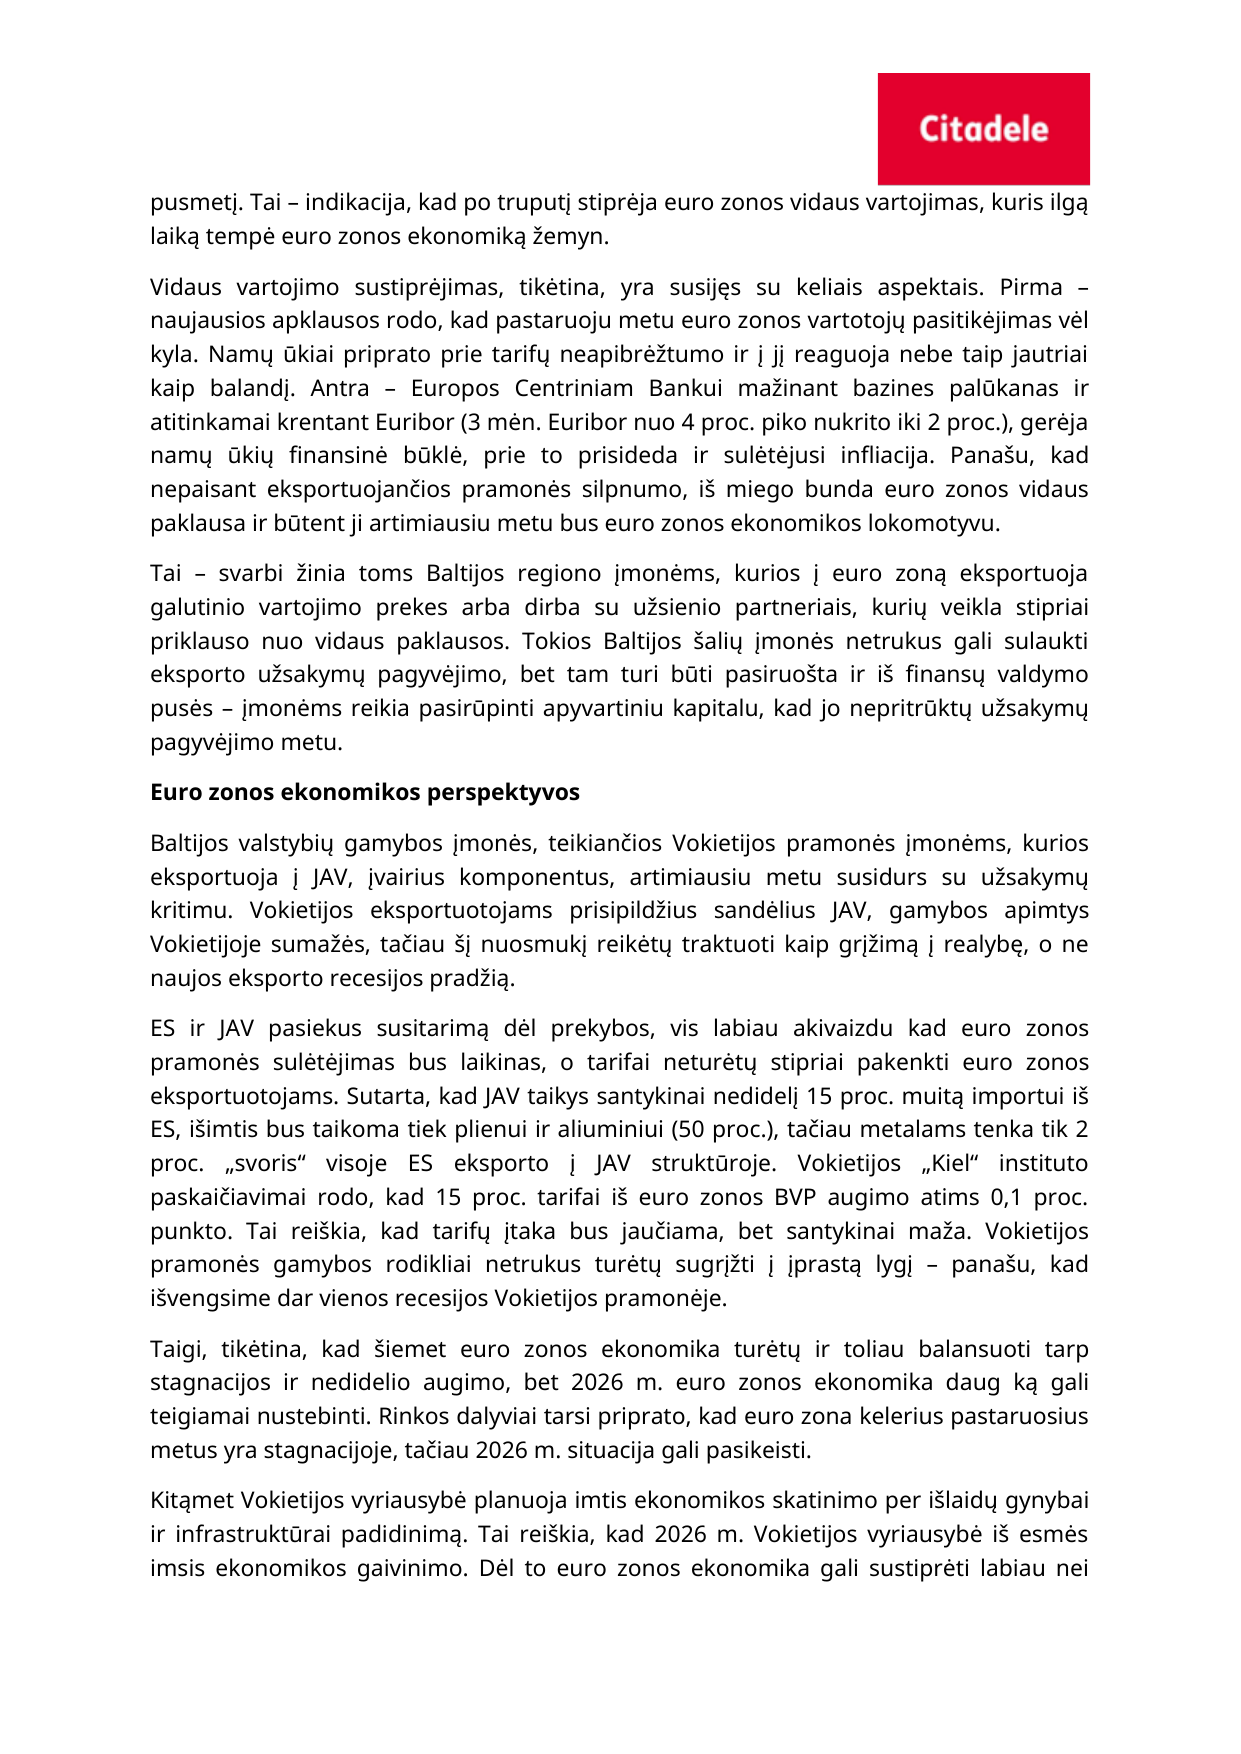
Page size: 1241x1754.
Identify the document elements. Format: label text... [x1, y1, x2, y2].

text Euro zonos ekonomikos perspektyvos [150, 776, 1090, 807]
text Taigi, tikėtina, kad šiemet euro zonos ekonomika turėtų ir toliau balansuoti tarp stagnacijos ir nedidelio augimo, bet 2026 m. euro zonos ekonomika daug ką gali teigiamai nustebinti. Rinkos dalyviai tarsi priprato, kad euro zona kelerius pastaruosius metus yra stagnacijoje, tačiau 2026 m. situacija gali pasikeisti. [150, 1332, 1090, 1465]
text Tai – svarbi žinia toms Baltijos regiono įmonėms, kurios į euro zoną eksportuoja galutinio vartojimo prekes arba dirba su užsienio partneriais, kurių veikla stipriai priklauso nuo vidaus paklausos. Tokios Baltijos šalių įmonės netrukus gali sulaukti eksporto užsakymų pagyvėjimo, bet tam turi būti pasiruošta ir iš finansų valdymo pusės – įmonėms reikia pasirūpinti apyvartiniu kapitalu, kad jo nepritrūktų užsakymų pagyvėjimo metu. [150, 557, 1090, 757]
text Baltijos valstybių gamybos įmonės, teikiančios Vokietijos pramonės įmonėms, kurios eksportuoja į JAV, įvairius komponentus, artimiausiu metu susidurs su užsakymų kritimu. Vokietijos eksportuotojams prisipildžius sandėlius JAV, gamybos apimtys Vokietijoje sumažės, tačiau šį nuosmukį reikėtų traktuoti kaip grįžimą į realybę, o ne naujos eksporto recesijos pradžią. [150, 827, 1090, 993]
text ES ir JAV pasiekus susitarimą dėl prekybos, vis labiau akivaizdu kad euro zonos pramonės sulėtėjimas bus laikinas, o tarifai neturėtų stipriai pakenkti euro zonos eksportuotojams. Sutarta, kad JAV taikys santykinai nedidelį 15 proc. muitą importui iš ES, išimtis bus taikoma tiek plienui ir aliuminiui (50 proc.), tačiau metalams tenka tik 2 proc. „svoris“ visoje ES eksporto į JAV struktūroje. Vokietijos „Kiel“ instituto paskaičiavimai rodo, kad 15 proc. tarifai iš euro zonos BVP augimo atims 0,1 proc. punkto. Tai reiškia, kad tarifų įtaka bus jaučiama, bet santykinai maža. Vokietijos pramonės gamybos rodikliai netrukus turėtų sugrįžti į įprastą lygį – panašu, kad išvengsime dar vienos recesijos Vokietijos pramonėje. [150, 1012, 1090, 1313]
picture [877, 73, 1091, 187]
text Vidaus vartojimo sustiprėjimas, tikėtina, yra susijęs su keliais aspektais. Pirma – naujausios apklausos rodo, kad pastaruoju metu euro zonos vartotojų pasitikėjimas vėl kyla. Namų ūkiai priprato prie tarifų neapibrėžtumo ir į jį reaguoja nebe taip jautriai kaip balandį. Antra – Europos Centriniam Bankui mažinant bazines palūkanas ir atitinkamai krentant Euribor (3 mėn. Euribor nuo 4 proc. piko nukrito iki 2 proc.), gerėja namų ūkių finansinė būklė, prie to prisideda ir sulėtėjusi infliacija. Panašu, kad nepaisant eksportuojančios pramonės silpnumo, iš miego bunda euro zonos vidaus paklausa ir būtent ji artimiausiu metu bus euro zonos ekonomikos lokomotyvu. [150, 270, 1090, 538]
